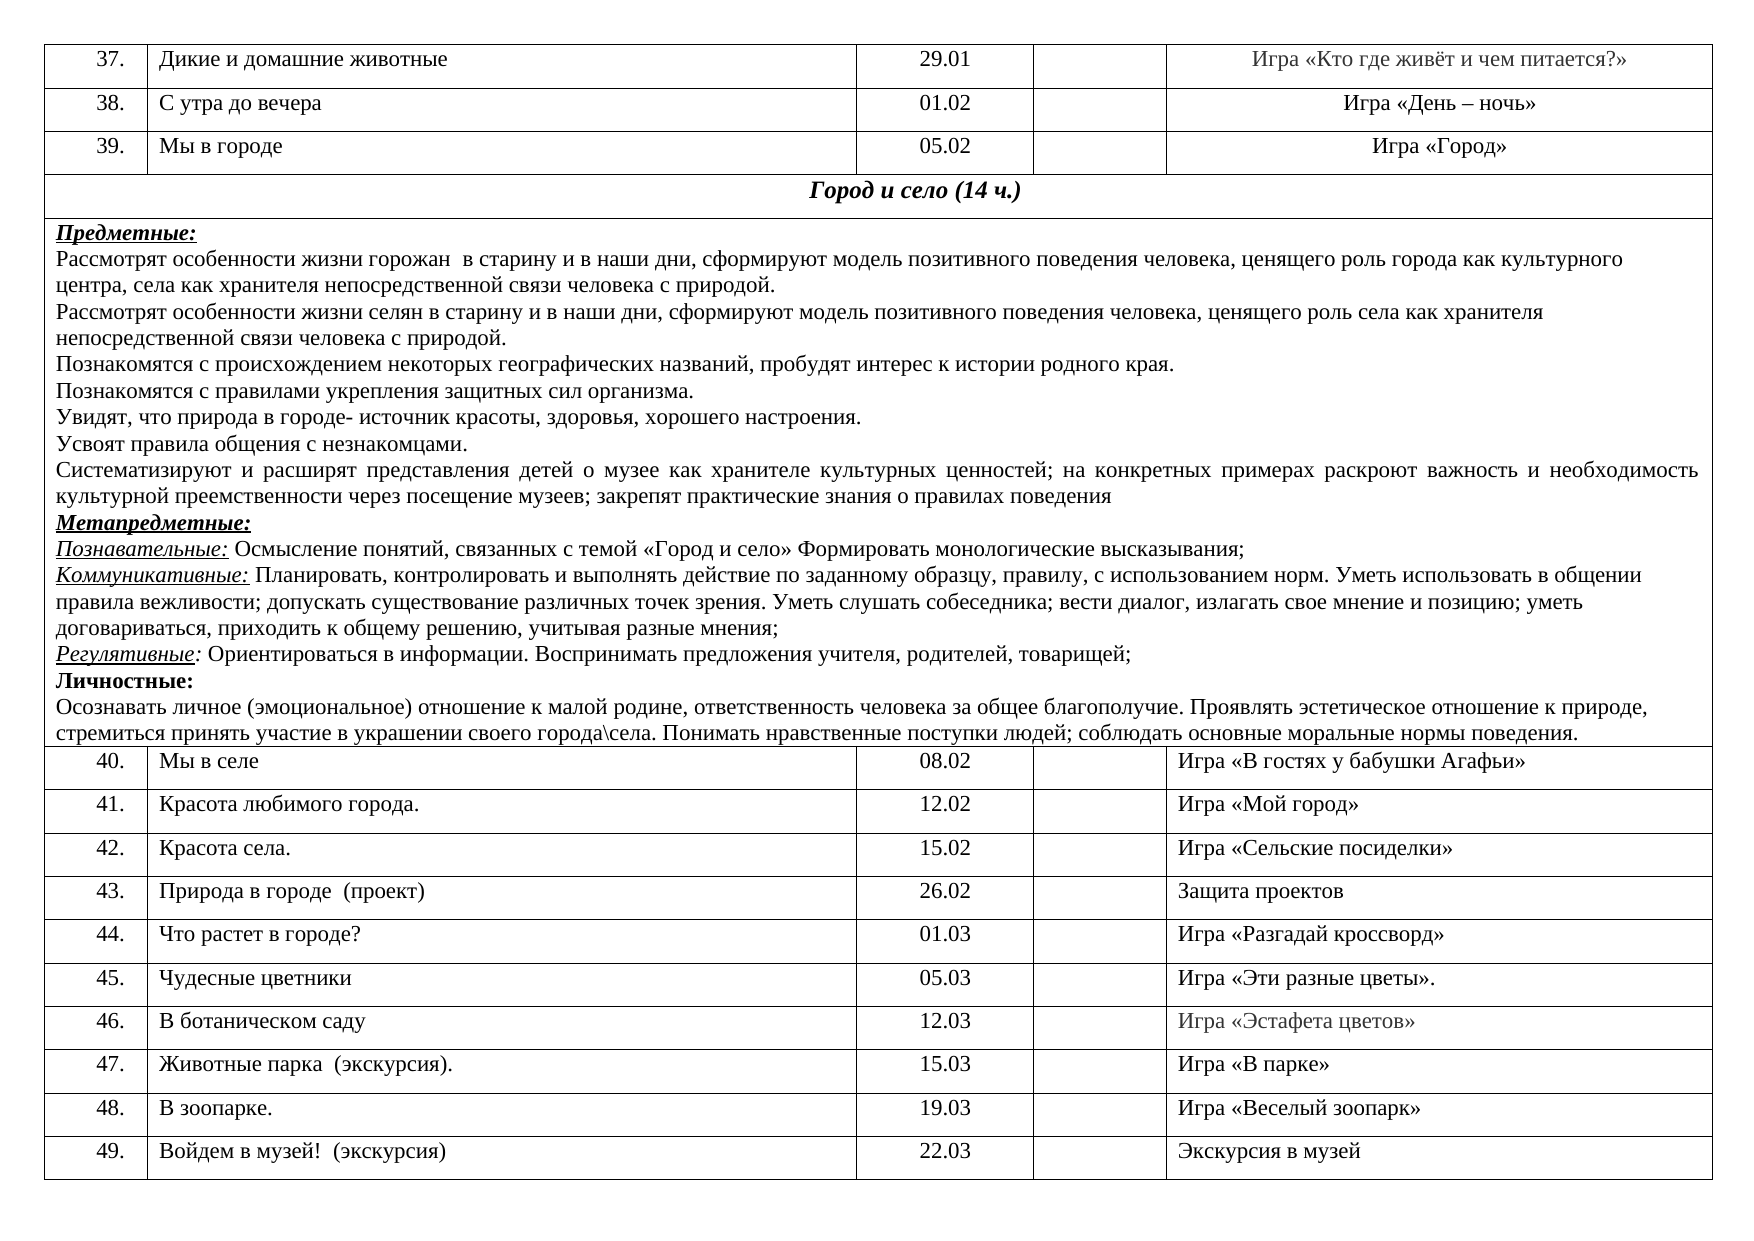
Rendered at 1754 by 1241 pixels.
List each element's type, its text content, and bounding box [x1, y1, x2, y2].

table_cell Игра «Разгадай кроссворд» [1167, 920, 1712, 962]
table_cell Природа в городе (проект) [148, 877, 856, 919]
table_cell 12.03 [857, 1007, 1033, 1049]
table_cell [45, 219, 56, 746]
table_cell Игра «В парке» [1167, 1050, 1712, 1092]
table_cell Игра «Город» [1167, 132, 1712, 174]
table_cell Игра «Кто где живёт и чем питается?» [1167, 45, 1712, 88]
table_cell В ботаническом саду [148, 1007, 856, 1049]
table_cell Защита проектов [1167, 877, 1712, 919]
table_cell [1034, 834, 1166, 876]
table_cell 26.02 [857, 877, 1033, 919]
table_cell Игра «Эстафета цветов» [1167, 1007, 1712, 1049]
table_cell Животные парка (экскурсия). [148, 1050, 856, 1092]
table_cell 15.03 [857, 1050, 1033, 1092]
table_cell Экскурсия в музей [1167, 1137, 1712, 1179]
table_cell Игра «День – ночь» [1167, 89, 1712, 131]
table_cell [45, 132, 147, 174]
table_cell Чудесные цветники [148, 964, 856, 1006]
table_cell 15.02 [857, 834, 1033, 876]
table_cell 01.03 [857, 920, 1033, 962]
table_cell [45, 1007, 147, 1049]
table_cell Мы в селе [148, 747, 856, 789]
table_cell Игра «Сельские посиделки» [1167, 834, 1712, 876]
table_cell Красота села. [148, 834, 856, 876]
table_cell [1034, 877, 1166, 919]
table_cell [45, 877, 147, 919]
table_cell Красота любимого города. [148, 790, 856, 832]
table_cell Войдем в музей! (экскурсия) [148, 1137, 856, 1179]
table_cell Город и село (14 ч.) [45, 175, 1712, 218]
table_cell [1034, 920, 1166, 962]
table_cell [45, 89, 147, 131]
table_cell [45, 1137, 147, 1179]
table_cell Игра «Мой город» [1167, 790, 1712, 832]
table_cell 22.03 [857, 1137, 1033, 1179]
table_cell 29.01 [857, 45, 1033, 88]
table_cell [45, 964, 147, 1006]
table_cell Игра «В гостях у бабушки Агафьи» [1167, 747, 1712, 789]
table_cell [45, 790, 147, 832]
table_cell [1034, 1007, 1166, 1049]
table_cell 05.03 [857, 964, 1033, 1006]
table_cell 05.02 [857, 132, 1033, 174]
table_cell Игра «Веселый зоопарк» [1167, 1094, 1712, 1136]
table_cell [45, 834, 147, 876]
table_cell Игра «Эти разные цветы». [1167, 964, 1712, 1006]
table_cell Дикие и домашние животные [148, 45, 856, 88]
table_cell [1034, 45, 1166, 88]
table_cell [45, 920, 147, 962]
table_cell [1034, 1050, 1166, 1092]
table_cell 01.02 [857, 89, 1033, 131]
table_cell 08.02 [857, 747, 1033, 789]
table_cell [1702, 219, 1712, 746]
table_cell Что растет в городе? [148, 920, 856, 962]
table_cell 12.02 [857, 790, 1033, 832]
table_cell [1034, 790, 1166, 832]
table_cell [45, 747, 147, 789]
table_cell В зоопарке. [148, 1094, 856, 1136]
table_cell [1034, 132, 1166, 174]
table_cell [45, 45, 147, 88]
table_cell [1034, 1137, 1166, 1179]
table_cell [1034, 89, 1166, 131]
table_cell [1034, 747, 1166, 789]
table_cell Мы в городе [148, 132, 856, 174]
table_cell [45, 1094, 147, 1136]
table_cell [1034, 964, 1166, 1006]
table_cell [1034, 1094, 1166, 1136]
table_cell С утра до вечера [148, 89, 856, 131]
table_cell [45, 1050, 147, 1092]
table_cell 19.03 [857, 1094, 1033, 1136]
